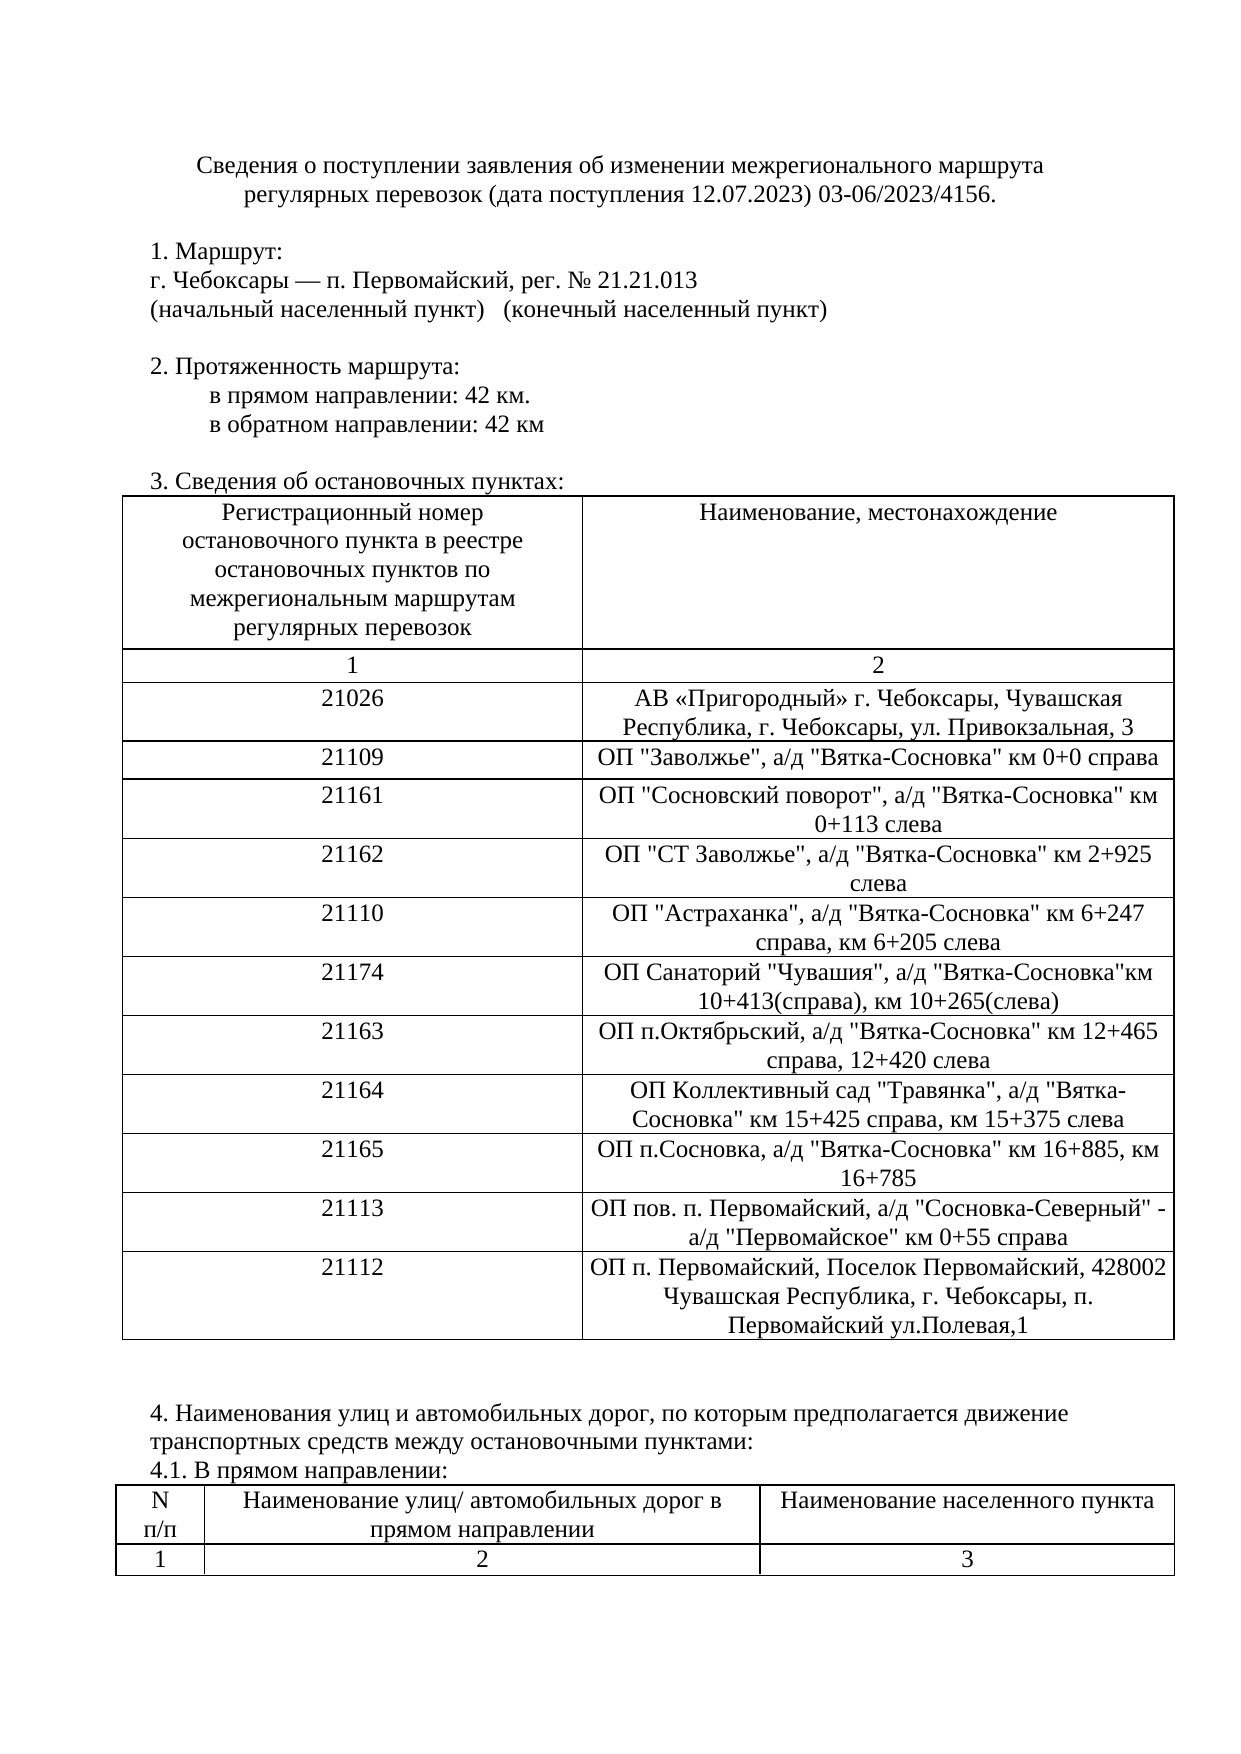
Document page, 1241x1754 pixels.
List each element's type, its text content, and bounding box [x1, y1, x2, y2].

table_header N п/п [117, 1486, 204, 1543]
table_cell 21113 [123, 1193, 582, 1251]
table_header Наименование, местонахождение [583, 497, 1173, 648]
table_cell 2 [583, 650, 1173, 681]
table_cell 2 [205, 1545, 759, 1574]
table_cell 21163 [123, 1016, 582, 1074]
table_cell 21164 [123, 1075, 582, 1133]
table_cell ОП п.Октябрьский, а/д "Вятка-Сосновка" км 12+465 справа, 12+420 слева [583, 1016, 1173, 1074]
table_cell 3 [761, 1545, 1174, 1574]
text в обратном направлении: 42 км [150, 409, 1090, 437]
text г. Чебоксары — п. Первомайский, рег. № 21.21.013 [150, 265, 1090, 294]
table_cell ОП п.Сосновка, а/д "Вятка-Сосновка" км 16+885, км 16+785 [583, 1134, 1173, 1192]
table_cell 21109 [123, 742, 582, 778]
table_cell ОП "Заволжье", а/д "Вятка-Сосновка" км 0+0 справа [583, 742, 1173, 778]
text 2. Протяженность маршрута: [150, 351, 1090, 380]
table_cell 1 [117, 1545, 204, 1574]
text 1. Маршрут: [150, 236, 1090, 265]
text 4.1. В прямом направлении: [150, 1455, 1090, 1484]
table_cell ОП пов. п. Первомайский, а/д "Сосновка-Северный" - а/д "Первомайское" км 0+55 справа [583, 1193, 1173, 1251]
table_cell АВ «Пригородный» г. Чебоксары, Чувашская Республика, г. Чебоксары, ул. Привокзальная, 3 [583, 683, 1173, 740]
table_cell ОП "Сосновский поворот", а/д "Вятка-Сосновка" км 0+113 слева [583, 780, 1173, 837]
table_header Наименование населенного пункта [761, 1486, 1174, 1543]
table_cell ОП "СТ Заволжье", а/д "Вятка-Сосновка" км 2+925 слева [583, 839, 1173, 896]
table_cell 21026 [123, 683, 582, 740]
table_cell 21110 [123, 898, 582, 956]
table_header Наименование улиц/ автомобильных дорог в прямом направлении [205, 1486, 759, 1543]
table_cell ОП п. Первомайский, Поселок Первомайский, 428002 Чувашская Республика, г. Чебоксары, п. Первомайский ул.Полевая,1 [583, 1252, 1173, 1339]
table_cell 21112 [123, 1252, 582, 1339]
text (начальный населенный пункт) (конечный населенный пункт) [150, 294, 1090, 322]
table_cell 21162 [123, 839, 582, 896]
table_cell 1 [123, 650, 582, 681]
table_cell 21161 [123, 780, 582, 837]
table_cell 21174 [123, 957, 582, 1014]
text в прямом направлении: 42 км. [150, 380, 1090, 409]
table_cell ОП Санаторий "Чувашия", а/д "Вятка-Сосновка"км 10+413(справа), км 10+265(слева) [583, 957, 1173, 1014]
text Сведения о поступлении заявления об изменении межрегионального маршрута регулярных перевозок (дата поступления 12.07.2023) 03-06/2023/4156. [150, 150, 1090, 207]
table_cell ОП "Астраханка", а/д "Вятка-Сосновка" км 6+247 справа, км 6+205 слева [583, 898, 1173, 956]
table_cell 21165 [123, 1134, 582, 1192]
text 4. Наименования улиц и автомобильных дорог, по которым предполагается движение транспортных средств между остановочными пунктами: [150, 1398, 1090, 1455]
text 3. Сведения об остановочных пунктах: [150, 466, 1090, 495]
table_header Регистрационный номер остановочного пункта в реестре остановочных пунктов по межрегиональным маршрутам регулярных перевозок [123, 497, 582, 648]
table_cell ОП Коллективный сад "Травянка", а/д "Вятка-Сосновка" км 15+425 справа, км 15+375 слева [583, 1075, 1173, 1133]
